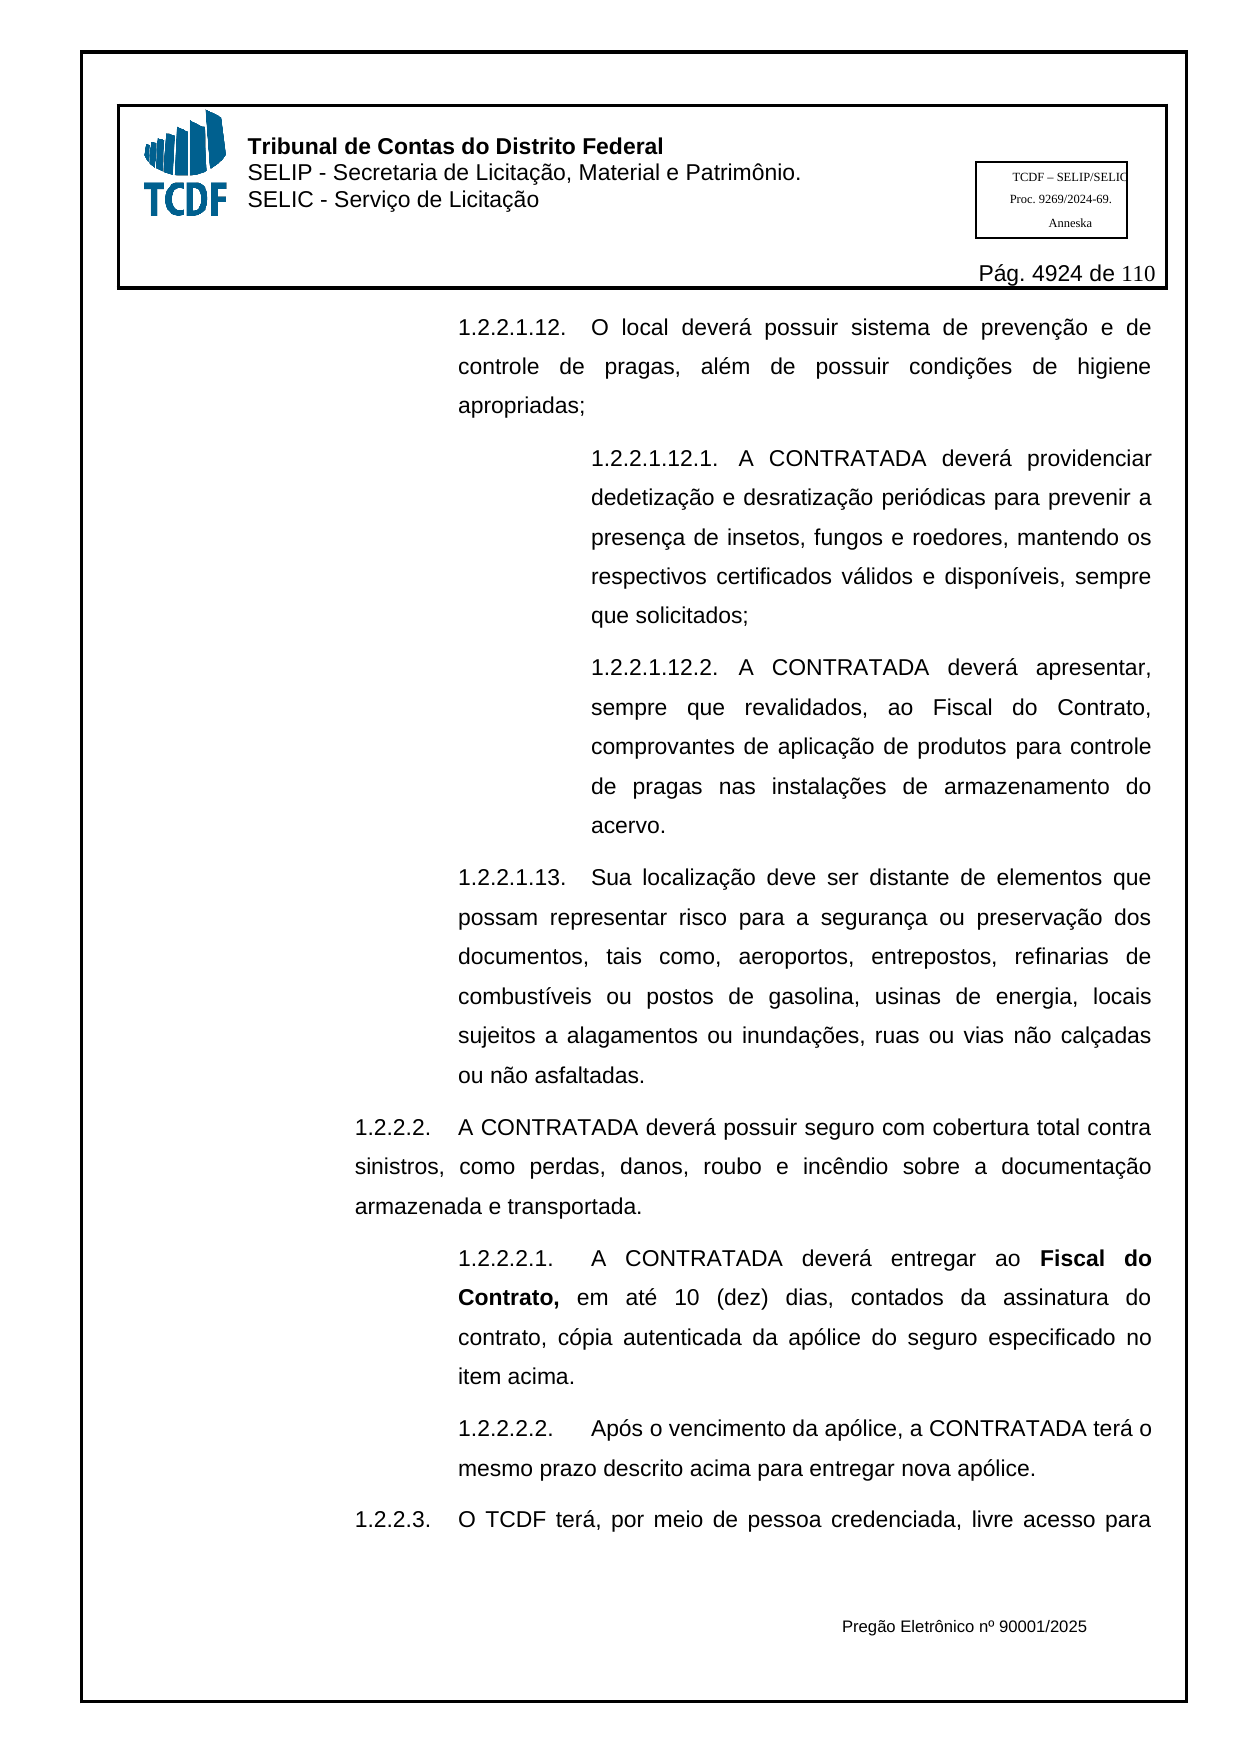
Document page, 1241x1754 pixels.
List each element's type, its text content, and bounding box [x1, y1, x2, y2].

list A CONTRATADA deverá possuir seguro com cobertura total contra sinistros, como perdas, danos, roubo e incêndio sobre a documentação armazenada e transportada. [354, 1114, 1152, 1219]
list A CONTRATADA deverá apresentar, sempre que revalidados, ao Fiscal do Contrato, comprovantes de aplicação de produtos para controle de pragas nas instalações de armazenamento do acervo. [591, 654, 1152, 839]
list O local deverá possuir sistema de prevenção e de controle de pragas, além de possuir condições de higiene apropriadas; [458, 313, 1152, 419]
list Após o vencimento da apólice, a CONTRATADA terá o mesmo prazo descrito acima para entregar nova apólice. [458, 1415, 1152, 1481]
list A CONTRATADA deverá entregar ao Fiscal do Contrato, em até 10 (dez) dias, contados da assinatura do contrato, cópia autenticada da apólice do seguro especificado no item acima. [458, 1244, 1152, 1389]
picture [129, 107, 241, 218]
list Sua localização deve ser distante de elementos que possam representar risco para a segurança ou preservação dos documentos, tais como, aeroportos, entrepostos, refinarias de combustíveis ou postos de gasolina, usinas de energia, locais sujeitos a alagamentos ou inundações, ruas ou vias não calçadas ou não asfaltadas. [458, 864, 1152, 1088]
list A CONTRATADA deverá providenciar dedetização e desratização periódicas para prevenir a presença de insetos, fungos e roedores, mantendo os respectivos certificados válidos e disponíveis, sempre que solicitados; [591, 444, 1152, 629]
